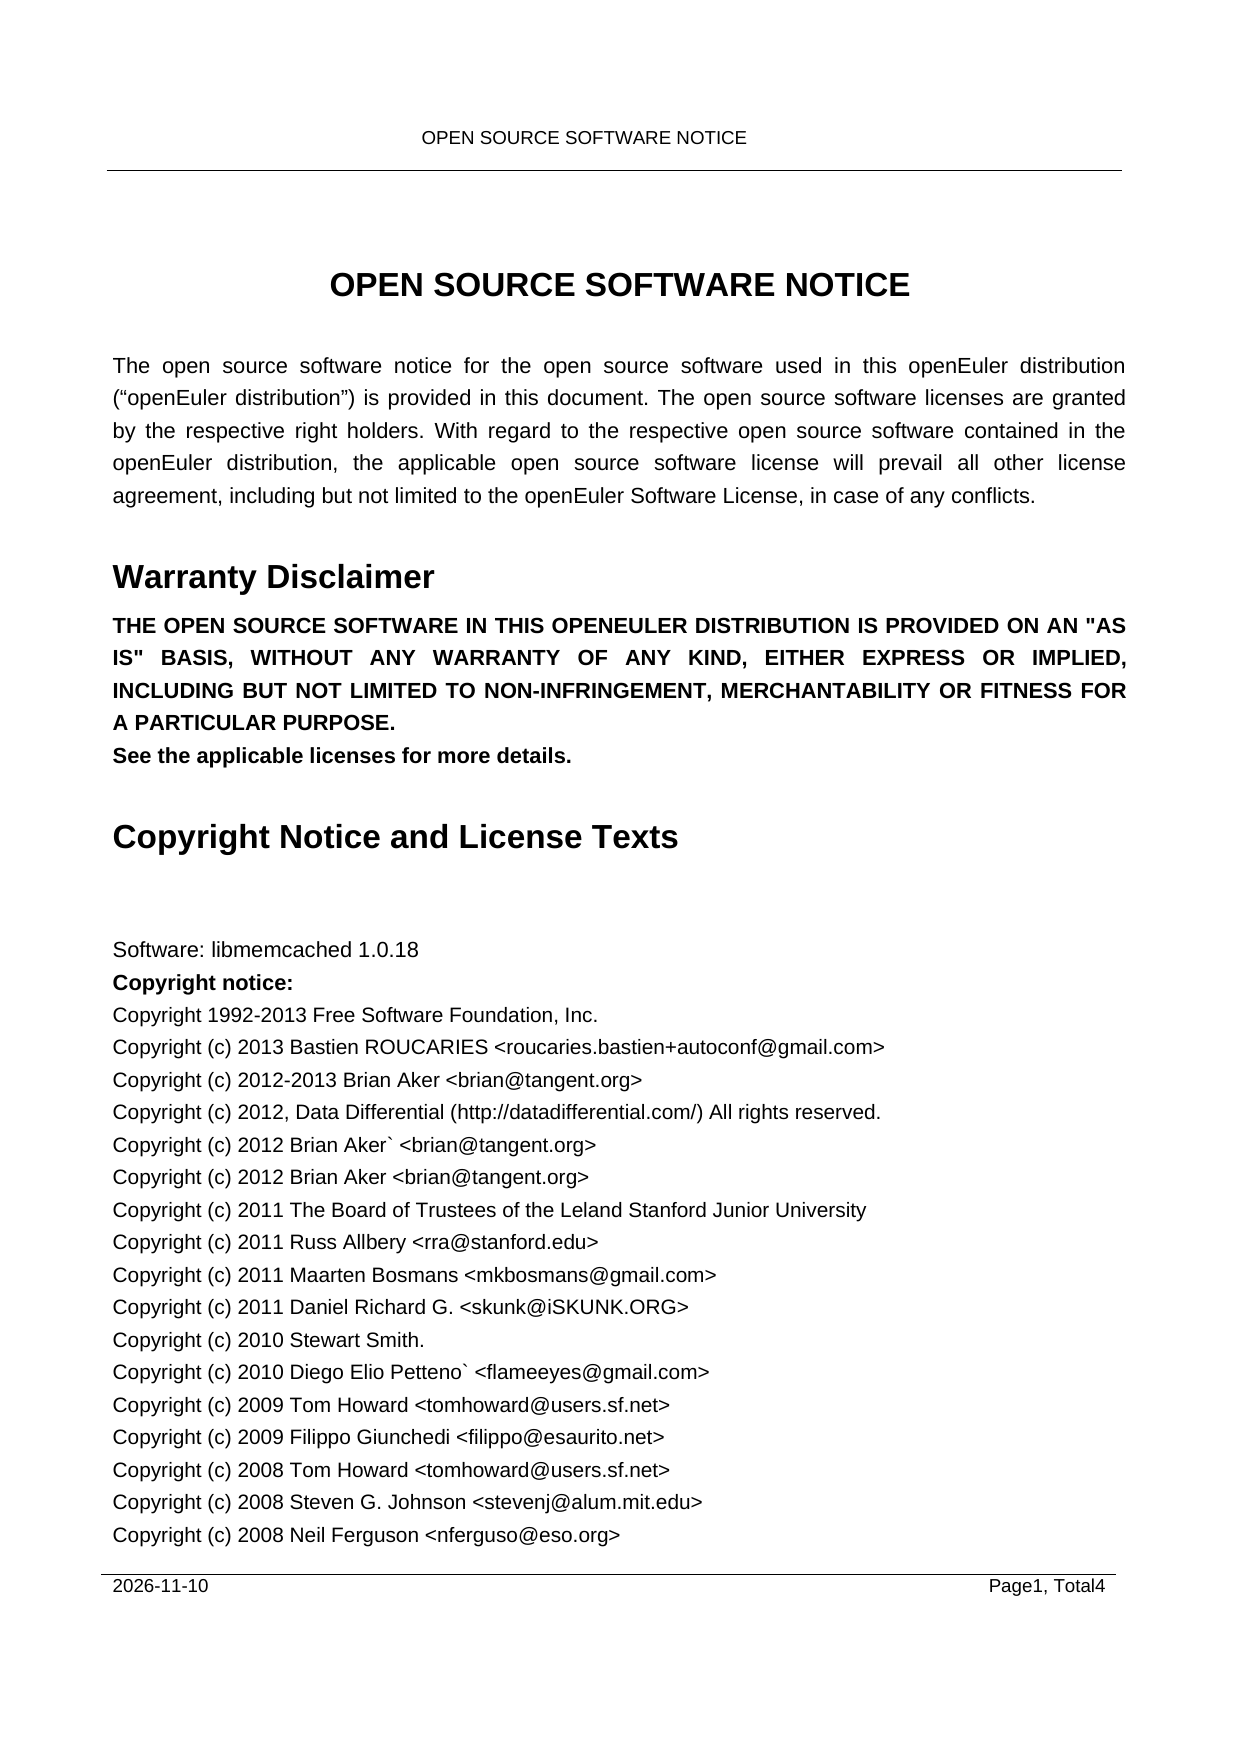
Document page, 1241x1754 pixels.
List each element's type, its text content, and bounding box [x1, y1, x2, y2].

text Copyright (c) 2012-2013 Brian Aker <brian@tangent.org> [112, 1063, 1128, 1096]
text Copyright (c) 2011 Daniel Richard G. <skunk@iSKUNK.ORG> [112, 1291, 1128, 1323]
text Copyright (c) 2008 Tom Howard <tomhoward@users.sf.net> [112, 1453, 1128, 1486]
text THE OPEN SOURCE SOFTWARE IN THIS OPENEULER DISTRIBUTION IS PROVIDED ON AN "AS IS" BASIS, WITHOUT ANY WARRANTY OF ANY KIND, EITHER EXPRESS OR IMPLIED, INCLUDING BUT NOT LIMITED TO NON-INFRINGEMENT, MERCHANTABILITY OR FITNESS FOR A PARTICULAR PURPOSE. See the applicable licenses for more details. [112, 609, 1128, 771]
text Copyright (c) 2008 Neil Ferguson <nferguso@eso.org> [112, 1518, 1128, 1551]
text Copyright 1992-2013 Free Software Foundation, Inc. [112, 998, 1128, 1031]
text Copyright (c) 2010 Stewart Smith. [112, 1323, 1128, 1356]
text Copyright (c) 2012, Data Differential (http://datadifferential.com/) All rights reserved. [112, 1096, 1128, 1128]
text Copyright (c) 2011 The Board of Trustees of the Leland Stanford Junior University [112, 1193, 1128, 1226]
text Warranty Disclaimer [112, 544, 1128, 609]
text Copyright (c) 2013 Bastien ROUCARIES <roucaries.bastien+autoconf@gmail.com> [112, 1031, 1128, 1063]
text Copyright (c) 2012 Brian Aker` <brian@tangent.org> [112, 1128, 1128, 1161]
text The open source software notice for the open source software used in this openEuler distribution (“openEuler distribution”) is provided in this document. The open source software licenses are granted by the respective right holders. With regard to the respective open source software contained in the openEuler distribution, the applicable open source software license will prevail all other license agreement, including but not limited to the openEuler Software License, in case of any conflicts. [112, 349, 1128, 511]
text Software: libmemcached 1.0.18 [112, 933, 1128, 966]
text Copyright (c) 2011 Russ Allbery <rra@stanford.edu> [112, 1226, 1128, 1258]
text Copyright (c) 2009 Filippo Giunchedi <filippo@esaurito.net> [112, 1421, 1128, 1453]
text Copyright (c) 2009 Tom Howard <tomhoward@users.sf.net> [112, 1388, 1128, 1421]
text Copyright notice: [112, 966, 1128, 998]
text Copyright (c) 2008 Steven G. Johnson <stevenj@alum.mit.edu> [112, 1486, 1128, 1518]
text OPEN SOURCE SOFTWARE NOTICE [112, 251, 1128, 316]
text Copyright Notice and License Texts [112, 804, 1128, 869]
text Copyright (c) 2011 Maarten Bosmans <mkbosmans@gmail.com> [112, 1258, 1128, 1291]
text Copyright (c) 2012 Brian Aker <brian@tangent.org> [112, 1161, 1128, 1193]
text Copyright (c) 2010 Diego Elio Petteno` <flameeyes@gmail.com> [112, 1356, 1128, 1388]
